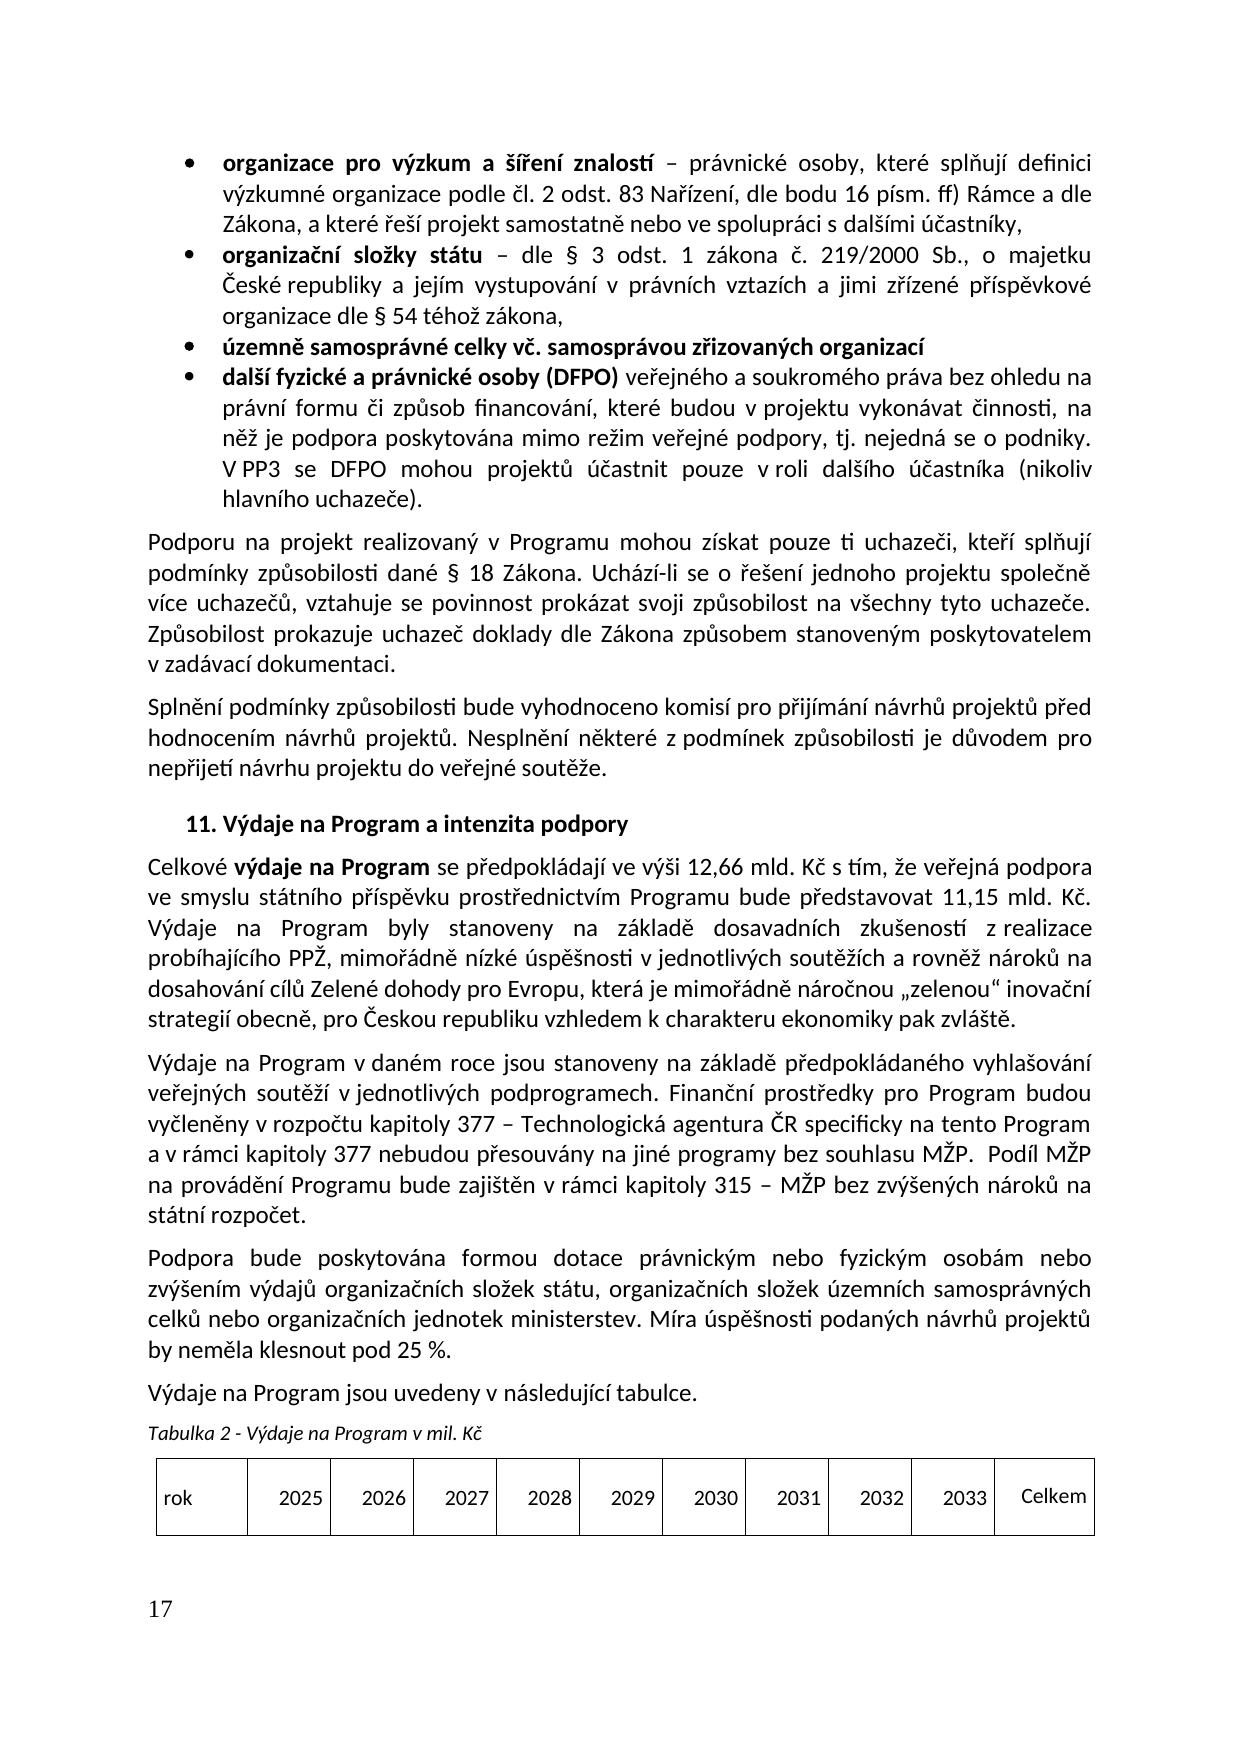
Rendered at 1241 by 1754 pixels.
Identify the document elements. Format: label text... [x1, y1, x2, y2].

list územně samosprávné celky vč. samosprávou zřizovaných organizací [185, 331, 1093, 361]
table_header 2028 [497, 1459, 579, 1535]
text Celkové výdaje na Program se předpokládají ve výši 12,66 mld. Kč s tím, že veřejná podpora ve smyslu státního příspěvku prostřednictvím Programu bude představovat 11,15 mld. Kč. Výdaje na Program byly stanoveny na základě dosavadních zkušeností z realizace probíhajícího PPŽ, mimořádně nízké úspěšnosti v jednotlivých soutěžích a rovněž nároků na dosahování cílů Zelené dohody pro Evropu, která je mimořádně náročnou „zelenou“ inovační strategií obecně, pro Českou republiku vzhledem k charakteru ekonomiky pak zvláště. [148, 851, 1093, 1034]
table_header 2031 [746, 1459, 828, 1535]
table_header 2027 [414, 1459, 496, 1535]
text Výdaje na Program jsou uvedeny v následující tabulce. [148, 1377, 1093, 1407]
text Podpora bude poskytována formou dotace právnickým nebo fyzickým osobám nebo zvýšením výdajů organizačních složek státu, organizačních složek územních samosprávných celků nebo organizačních jednotek ministerstev. Míra úspěšnosti podaných návrhů projektů by neměla klesnout pod 25 %. [148, 1242, 1093, 1364]
table_header 2025 [248, 1459, 330, 1535]
list organizační složky státu – dle § 3 odst. 1 zákona č. 219/2000 Sb., o majetku České republiky a jejím vystupování v právních vztazích a jimi zřízené příspěvkové organizace dle § 54 téhož zákona, [185, 239, 1093, 331]
list další fyzické a právnické osoby (DFPO) veřejného a soukromého práva bez ohledu na právní formu či způsob financování, které budou v projektu vykonávat činnosti, na něž je podpora poskytována mimo režim veřejné podpory, tj. nejedná se o podniky. V PP3 se DFPO mohou projektů účastnit pouze v roli dalšího účastníka (nikoliv hlavního uchazeče). [185, 361, 1093, 514]
text Tabulka 2 - Výdaje na Program v mil. Kč [148, 1420, 1093, 1445]
table_header Celkem [995, 1459, 1094, 1535]
table_header 2030 [663, 1459, 745, 1535]
text Výdaje na Program v daném roce jsou stanoveny na základě předpokládaného vyhlašování veřejných soutěží v jednotlivých podprogramech. Finanční prostředky pro Program budou vyčleněny v rozpočtu kapitoly 377 – Technologická agentura ČR specificky na tento Program a v rámci kapitoly 377 nebudou přesouvány na jiné programy bez souhlasu MŽP. Podíl MŽP na provádění Programu bude zajištěn v rámci kapitoly 315 – MŽP bez zvýšených nároků na státní rozpočet. [148, 1047, 1093, 1230]
text Výdaje na Program a intenzita podpory [185, 808, 1093, 838]
table_header 2029 [580, 1459, 662, 1535]
table_header 2032 [829, 1459, 911, 1535]
table_header 2026 [331, 1459, 413, 1535]
text Splnění podmínky způsobilosti bude vyhodnoceno komisí pro přijímání návrhů projektů před hodnocením návrhů projektů. Nesplnění některé z podmínek způsobilosti je důvodem pro nepřijetí návrhu projektu do veřejné soutěže. [148, 691, 1093, 783]
table_header 2033 [912, 1459, 994, 1535]
text Podporu na projekt realizovaný v Programu mohou získat pouze ti uchazeči, kteří splňují podmínky způsobilosti dané § 18 Zákona. Uchází-li se o řešení jednoho projektu společně více uchazečů, vztahuje se povinnost prokázat svoji způsobilost na všechny tyto uchazeče. Způsobilost prokazuje uchazeč doklady dle Zákona způsobem stanoveným poskytovatelem v zadávací dokumentaci. [148, 526, 1093, 679]
list organizace pro výzkum a šíření znalostí – právnické osoby, které splňují definici výzkumné organizace podle čl. 2 odst. 83 Nařízení, dle bodu 16 písm. ff) Rámce a dle Zákona, a které řeší projekt samostatně nebo ve spolupráci s dalšími účastníky, [185, 148, 1093, 239]
table_header rok [157, 1459, 247, 1535]
